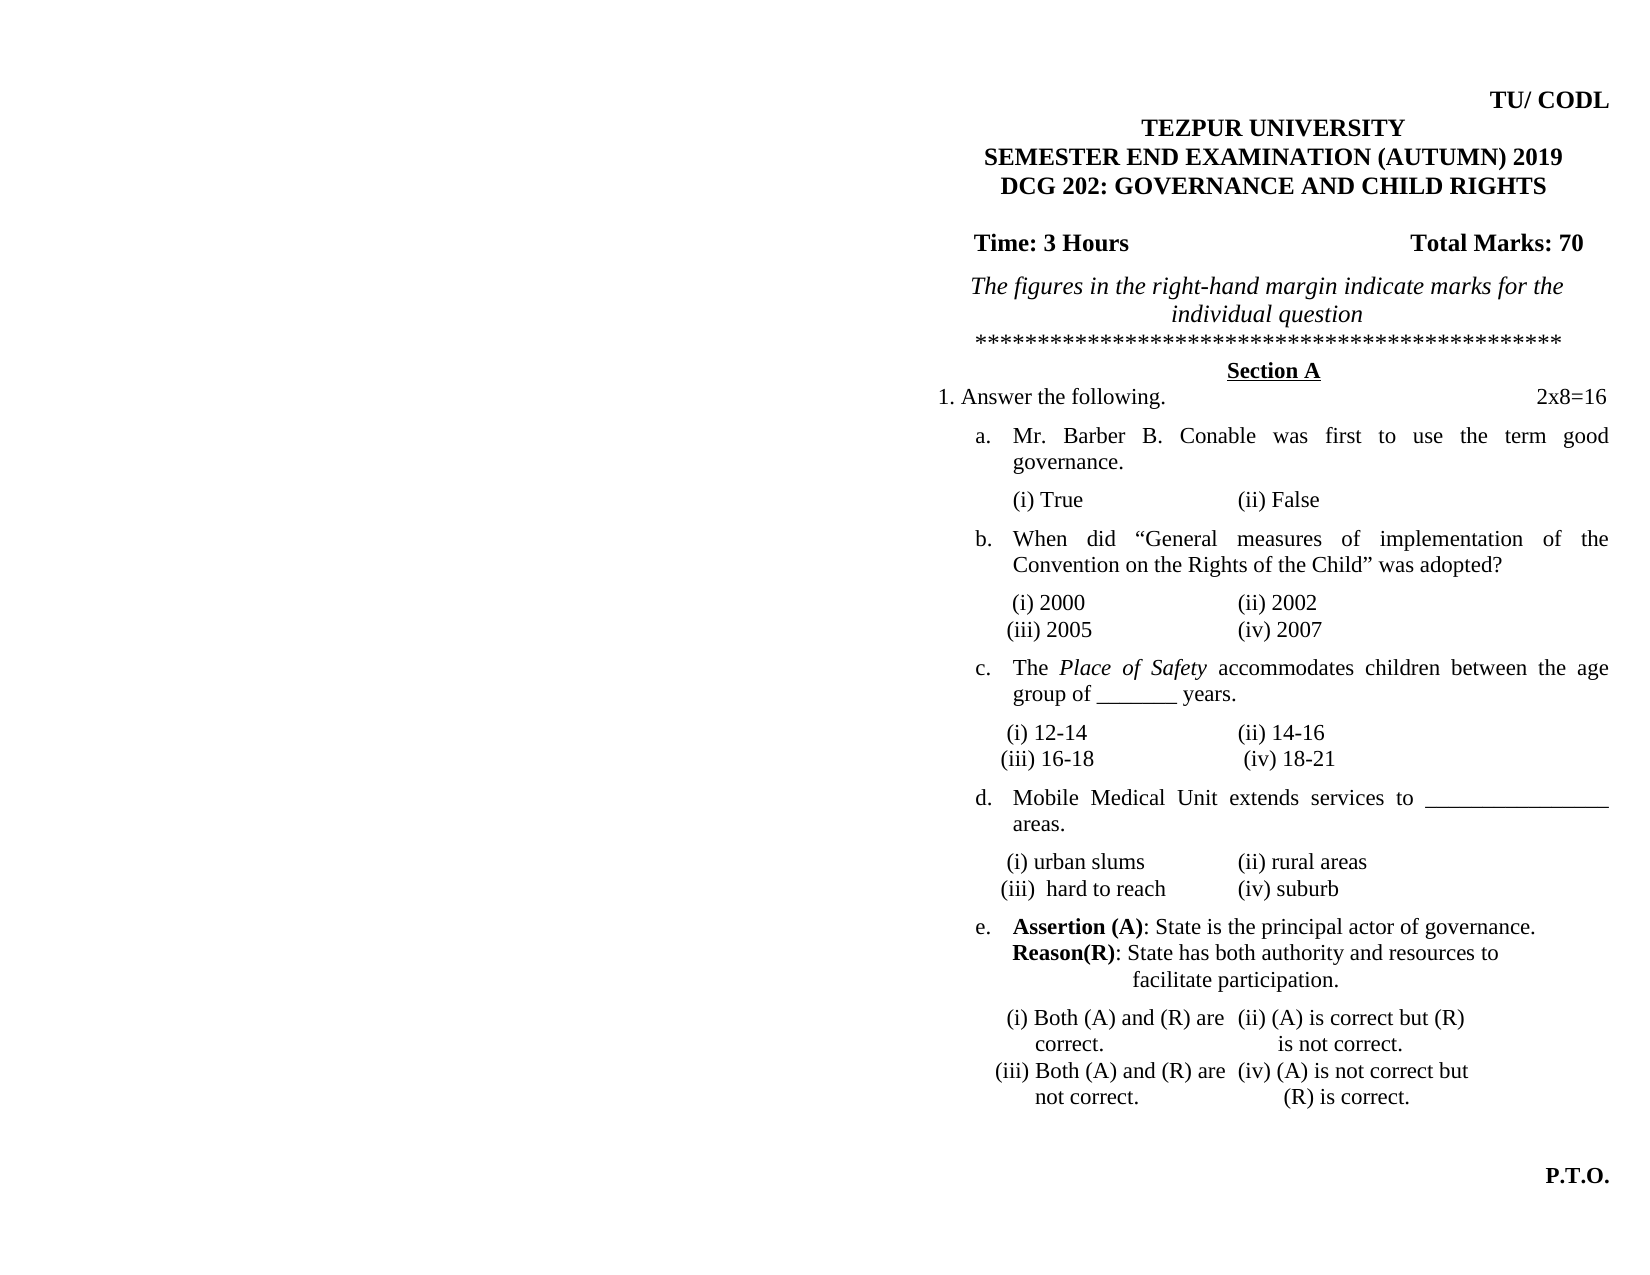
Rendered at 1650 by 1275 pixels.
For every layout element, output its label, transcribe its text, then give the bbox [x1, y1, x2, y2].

text facilitate participation. [938, 966, 1609, 992]
text Time: 3 Hours Total Marks: 70 [967, 228, 1609, 256]
text (i) True (ii) False [1013, 486, 1609, 513]
text correct. is not correct. [938, 1030, 1609, 1057]
list The Place of Safety accommodates children between the age group of _______ years. [975, 654, 1609, 707]
text (i) urban slums (ii) rural areas [938, 848, 1609, 874]
list Assertion (A): State is the principal actor of governance. [975, 913, 1609, 939]
text (i) Both (A) and (R) are (ii) (A) is correct but (R) [938, 1004, 1609, 1030]
list When did “General measures of implementation of the Convention on the Rights of the Child” was adopted? [975, 525, 1609, 577]
text TEZPUR UNIVERSITY [938, 113, 1609, 142]
text SEMESTER END EXAMINATION (AUTUMN) 2019 [938, 142, 1609, 171]
text P.T.O. [938, 1162, 1609, 1188]
text 1. Answer the following. 2x8=16 [938, 383, 1609, 410]
text TU/ CODL [938, 85, 1609, 113]
text (iii) 16-18 (iv) 18-21 [938, 745, 1609, 772]
text (iii) Both (A) and (R) are (iv) (A) is not correct but [938, 1057, 1609, 1083]
text The figures in the right-hand margin indicate marks for the individual question [967, 271, 1567, 328]
text Section A [938, 357, 1609, 383]
list Mr. Barber B. Conable was first to use the term good governance. [975, 422, 1609, 474]
list Mobile Medical Unit extends services to ________________ areas. [975, 783, 1609, 836]
text DCG 202: GOVERNANCE AND CHILD RIGHTS [938, 171, 1609, 200]
text (iii) hard to reach (iv) suburb [938, 874, 1609, 901]
text *********************************************** [967, 328, 1567, 357]
text (iii) 2005 (iv) 2007 [938, 616, 1609, 642]
text not correct. (R) is correct. [938, 1083, 1609, 1109]
text (i) 12-14 (ii) 14-16 [938, 719, 1609, 745]
text (i) 2000 (ii) 2002 [938, 589, 1609, 616]
text Reason(R): State has both authority and resources to [938, 939, 1609, 966]
